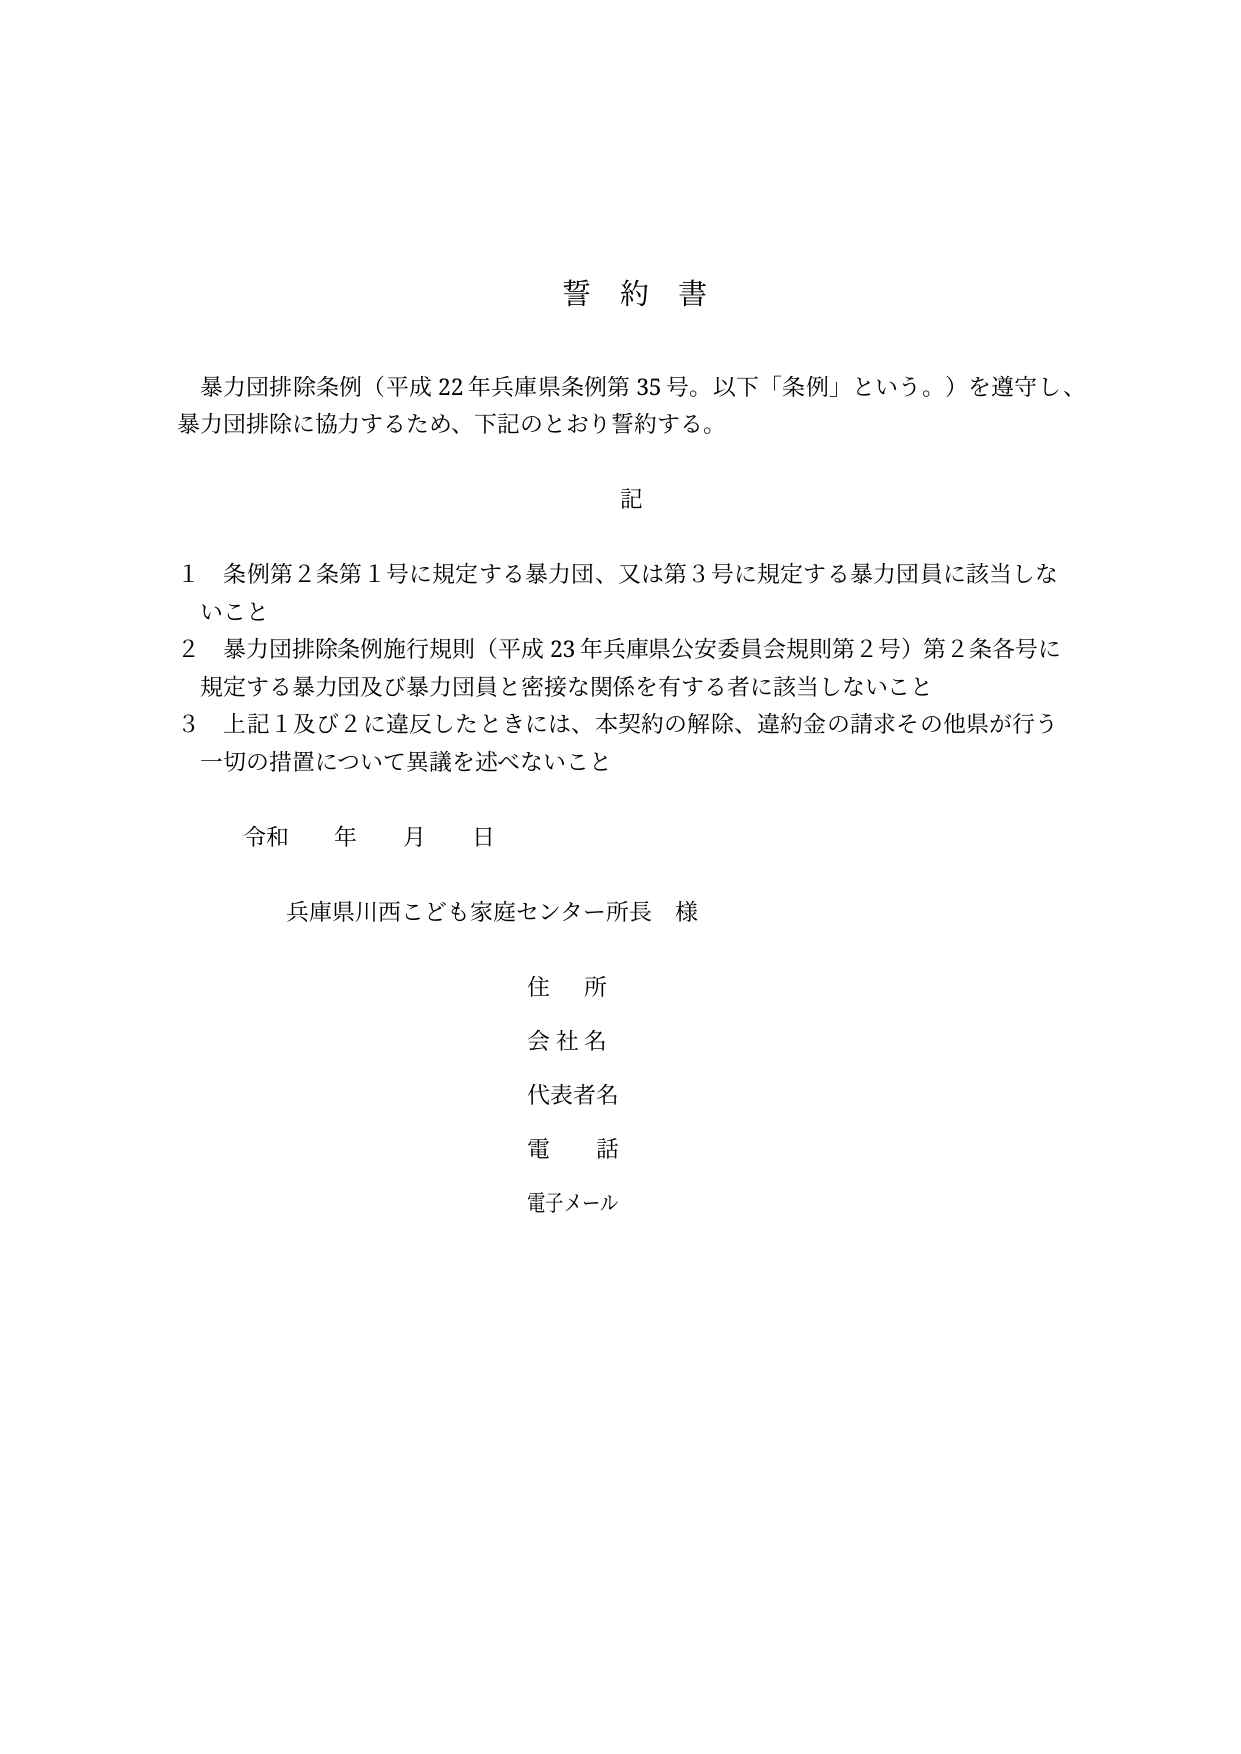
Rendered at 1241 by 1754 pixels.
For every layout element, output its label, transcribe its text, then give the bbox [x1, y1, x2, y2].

text 電子メール [527, 1183, 1063, 1220]
text 住 所 [527, 967, 1063, 1004]
text 代表者名 [527, 1075, 1063, 1112]
text 令和 年 月 日 [243, 817, 1063, 854]
text 暴力団排除条例（平成22年兵庫県条例第35号。以下「条例」という。）を遵守し、暴力団排除に協力するため、下記のとおり誓約する。 [177, 367, 1063, 442]
text 誓 約 書 [177, 254, 1063, 329]
text 記 [177, 479, 1063, 517]
text ２ 暴力団排除条例施行規則（平成23年兵庫県公安委員会規則第２号）第２条各号に規定する暴力団及び暴力団員と密接な関係を有する者に該当しないこと [177, 629, 1063, 704]
text ３ 上記１及び２に違反したときには、本契約の解除、違約金の請求その他県が行う一切の措置について異議を述べないこと [177, 704, 1063, 779]
text 兵庫県川西こども家庭センター所長 様 [287, 892, 1063, 929]
text 電 話 [527, 1129, 1063, 1166]
text 会社名 [527, 1021, 1063, 1058]
text １ 条例第２条第１号に規定する暴力団、又は第３号に規定する暴力団員に該当しないこと [177, 554, 1063, 629]
